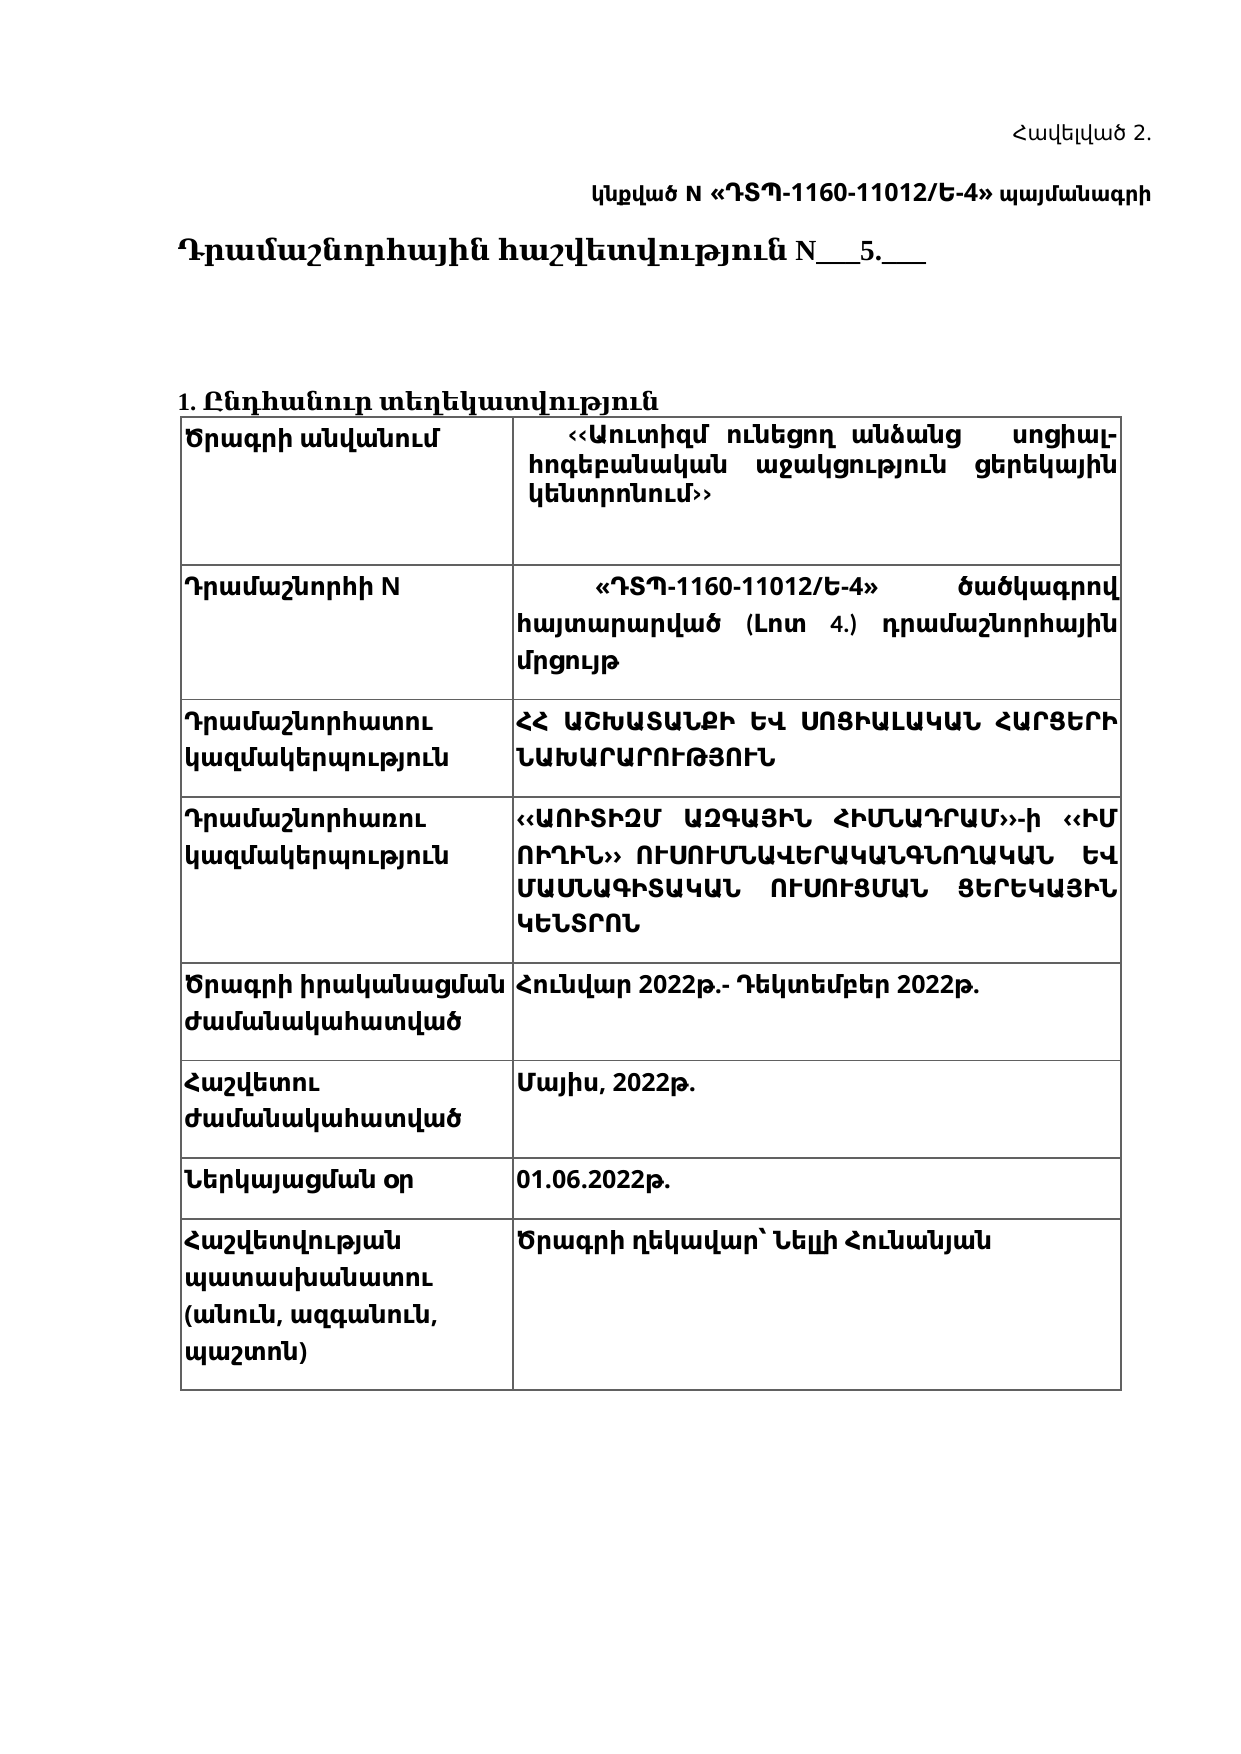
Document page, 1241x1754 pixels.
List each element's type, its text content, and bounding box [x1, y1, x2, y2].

text Հավելված 2. [177, 118, 1152, 147]
table_cell Հաշվետու ժամանակահատված [182, 1061, 512, 1157]
table_cell Ծրագրի ղեկավար՝ Նելլի Հունանյան [514, 1220, 1120, 1389]
table_cell Դրամաշնորհառու կազմակերպություն [182, 798, 512, 962]
table_cell ՀՀ ԱՇԽԱՏԱՆՔԻ ԵՎ ՍՈՑԻԱԼԱԿԱՆ ՀԱՐՑԵՐԻ ՆԱԽԱՐԱՐՈՒԹՅՈՒՆ [514, 700, 1120, 796]
table_header Ծրագրի անվանում [182, 418, 512, 564]
table_cell ‹‹ԱՈԻՏԻԶՄ ԱԶԳԱՅԻՆ ՀԻՄՆԱԴՐԱՄ››-ի ‹‹ԻՄ ՈԻՂԻՆ›› ՈՒՍՈՒՄՆԱՎԵՐԱԿԱՆԳՆՈՂԱԿԱՆ ԵՎ ՄԱՍՆԱԳԻՏԱԿԱՆ ՈՒՍՈՒՑՄԱՆ ՑԵՐԵԿԱՅԻՆ ԿԵՆՏՐՈՆ [514, 798, 1120, 962]
table_cell «ԴՏՊ-1160-11012/Ե-4» ծածկագրով հայտարարված (Լոտ 4.) դրամաշնորհային մրցույթ [514, 566, 1120, 699]
table_cell 01.06.2022թ. [514, 1159, 1120, 1218]
text Դրամաշնորհային հաշվետվություն N___5.___ [177, 233, 1152, 267]
table_cell Ներկայացման օր [182, 1159, 512, 1218]
table_cell Դրամաշնորհի N [182, 566, 512, 699]
table_cell Հաշվետվության պատասխանատու (անուն, ազգանուն, պաշտոն) [182, 1220, 512, 1389]
table_cell Ծրագրի իրականացման ժամանակահատված [182, 964, 512, 1060]
table_cell Մայիս, 2022թ. [514, 1061, 1120, 1157]
text կնքված N «ԴՏՊ-1160-11012/Ե-4» պայմանագրի [177, 175, 1152, 209]
table_cell Դրամաշնորհատու կազմակերպություն [182, 700, 512, 796]
text 1. Ընդհանուր տեղեկատվություն [177, 387, 1152, 416]
table_header ‹‹Աուտիզմ ունեցող անձանց սոցիալ-հոգեբանական աջակցություն ցերեկային կենտրոնում›› [514, 418, 1120, 564]
table_cell Հունվար 2022թ.- Դեկտեմբեր 2022թ. [514, 964, 1120, 1060]
